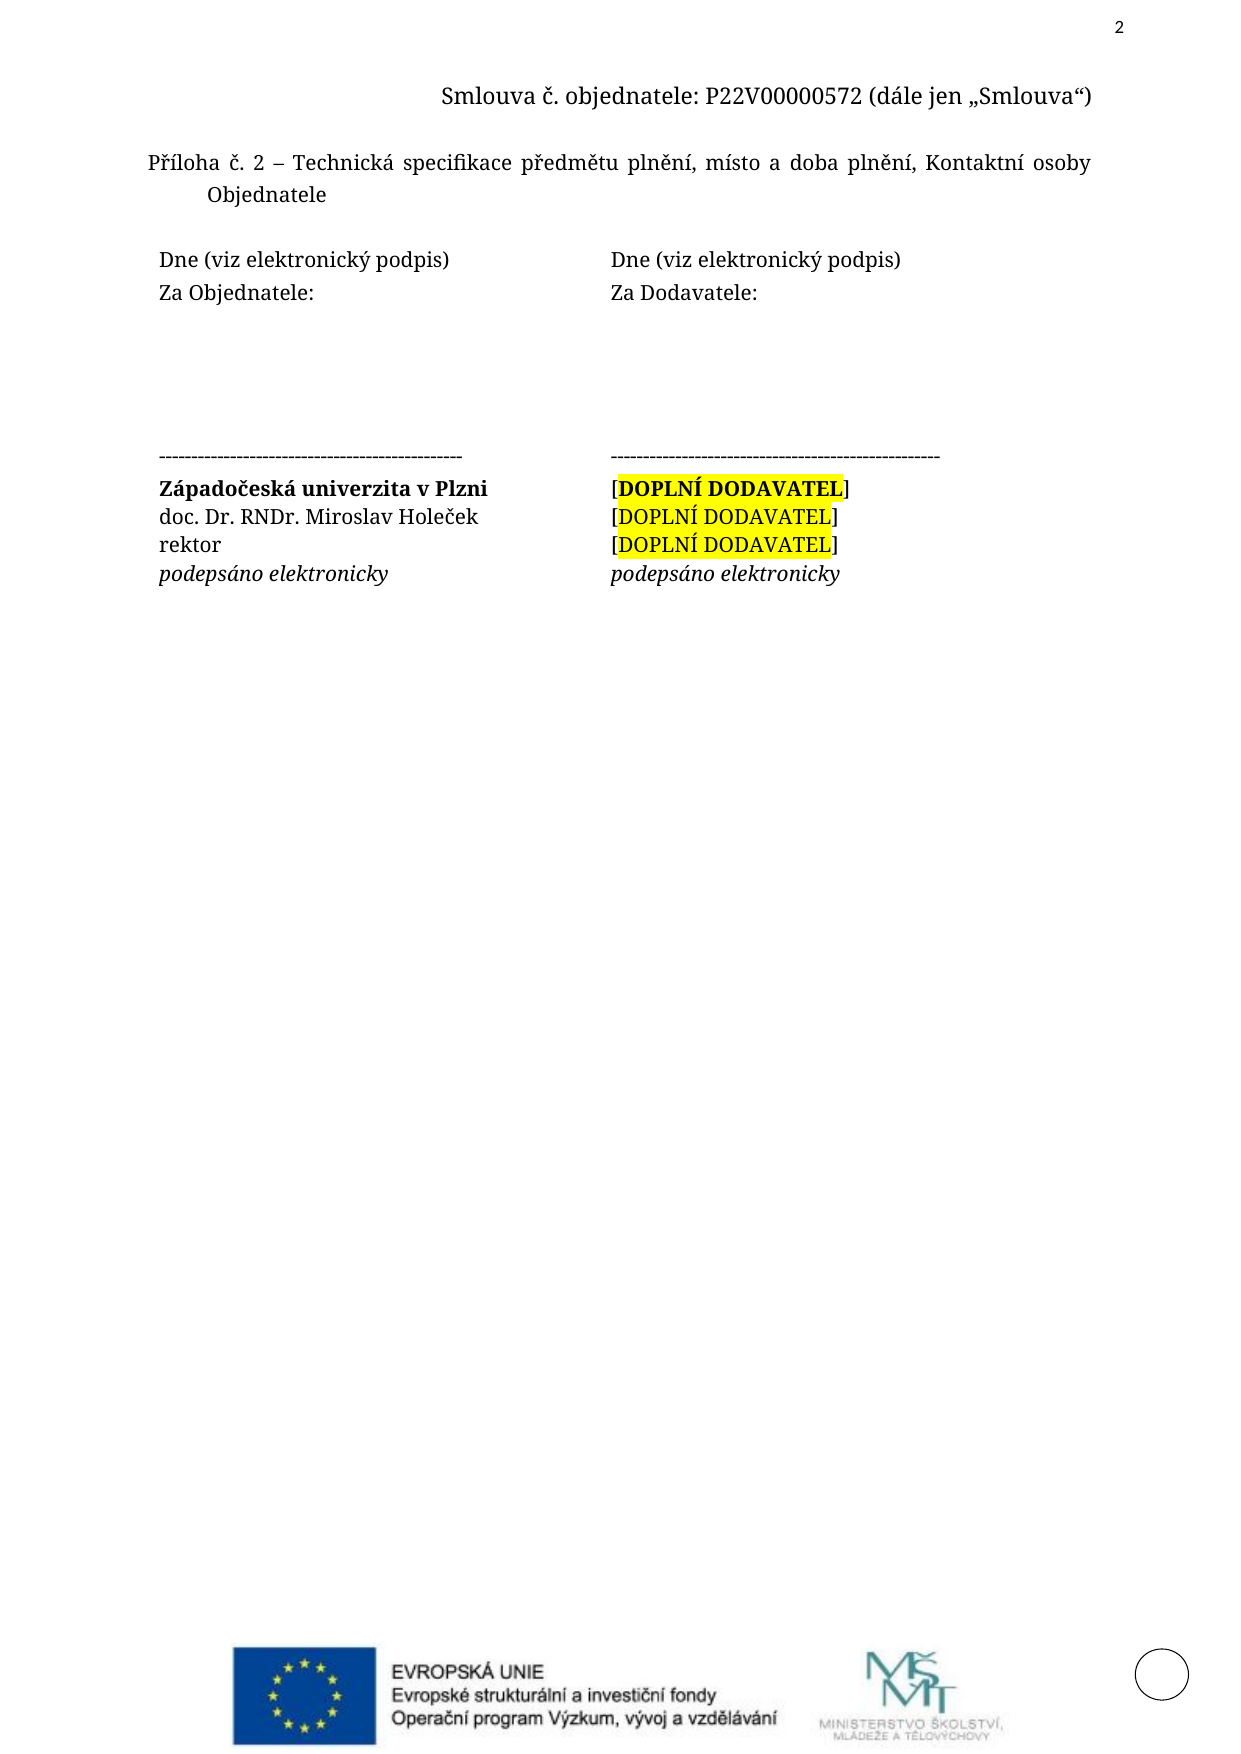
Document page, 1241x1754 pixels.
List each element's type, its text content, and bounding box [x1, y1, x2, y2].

text Příloha č. 2 – Technická specifikace předmětu plnění, místo a doba plnění, Kontaktní osoby Objednatele [148, 148, 1092, 209]
picture [229, 1642, 1011, 1749]
table_header Dne (viz elektronický podpis) Za Objednatele: ----------------------------------------------- Západočeská univerzita v Plzni doc. Dr. RNDr. Miroslav Holeček rektor podepsáno elektronicky [148, 246, 599, 587]
table_header Dne (viz elektronický podpis) Za Dodavatele: --------------------------------------------------- [DOPLNÍ DODAVATEL] [DOPLNÍ DODAVATEL] [DOPLNÍ DODAVATEL] podepsáno elektronicky [599, 246, 1051, 587]
